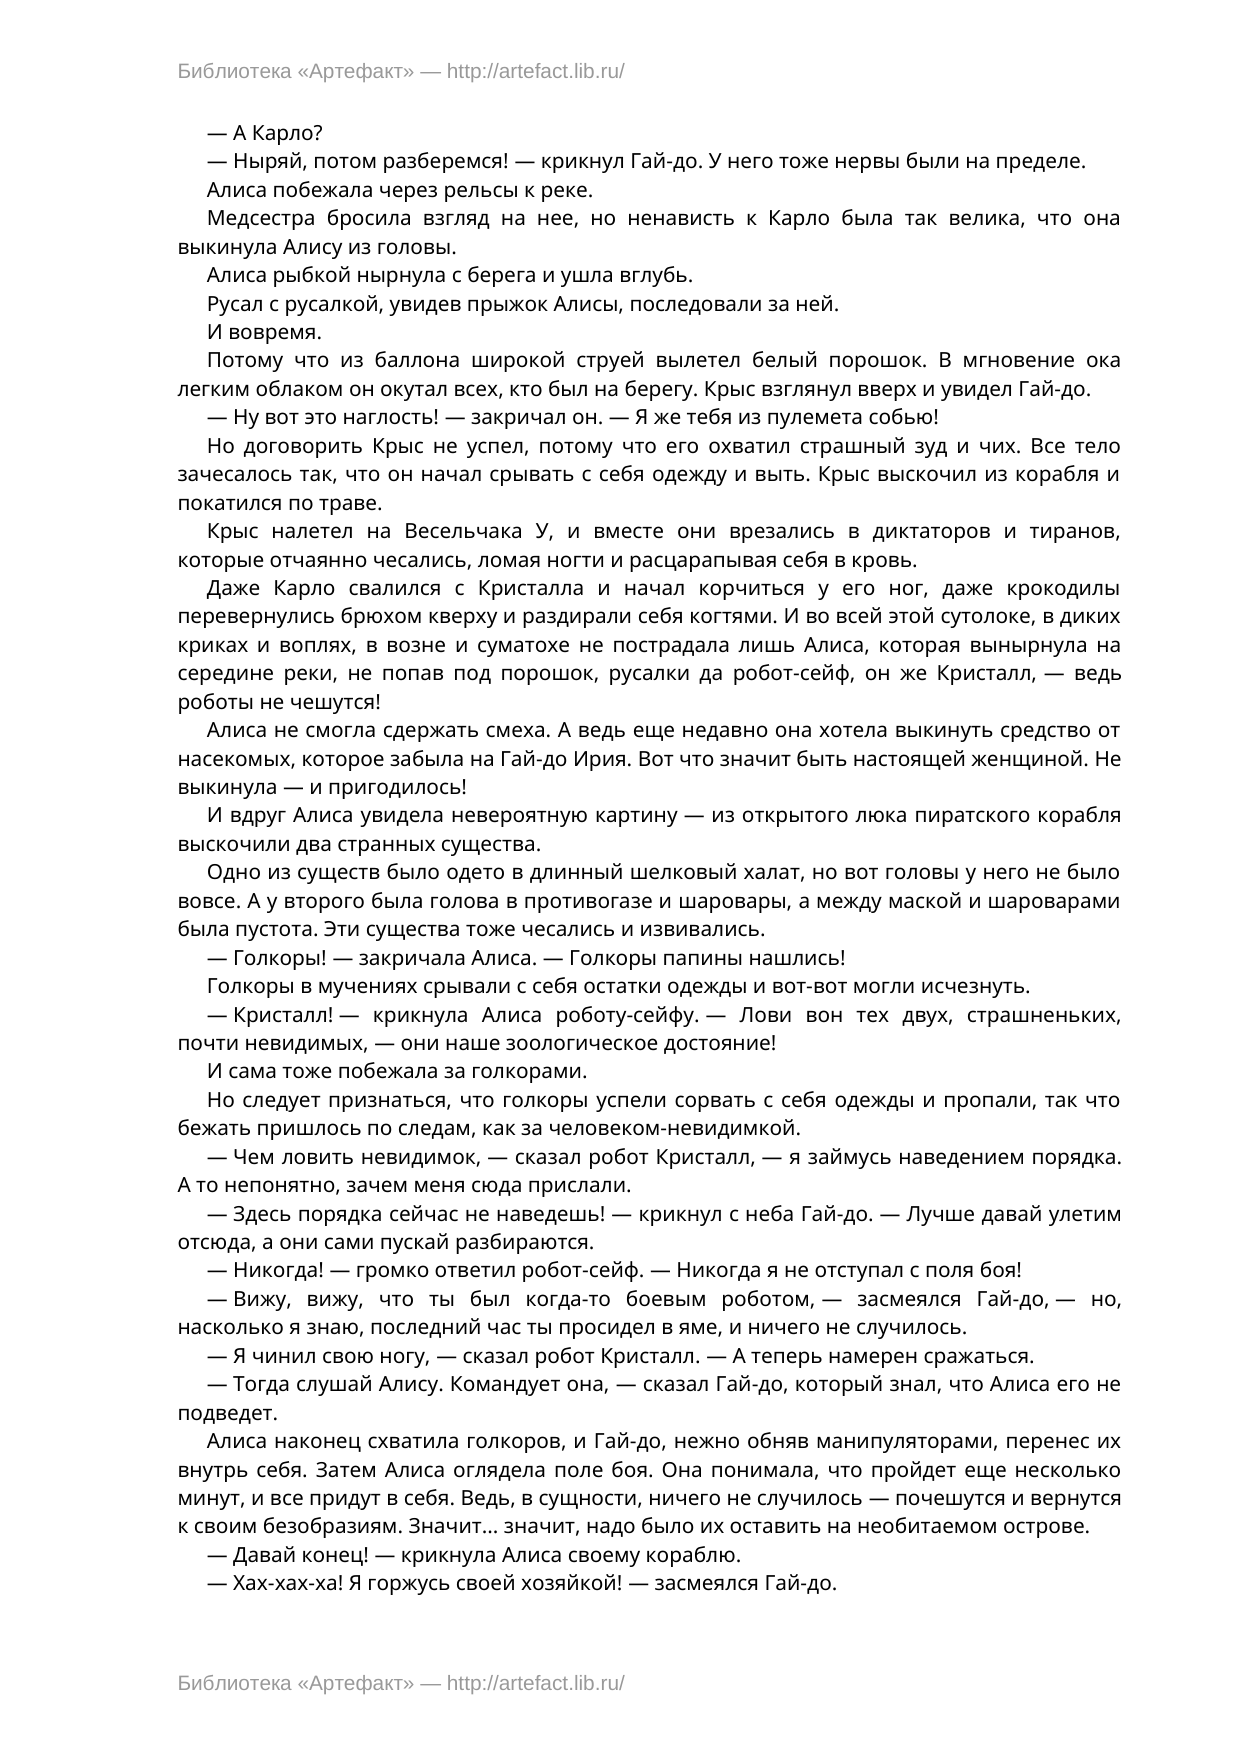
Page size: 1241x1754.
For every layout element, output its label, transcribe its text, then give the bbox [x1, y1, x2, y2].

text Медсестра бросила взгляд на нее, но ненависть к Карло была так велика, что она выкинула Алису из головы. [177, 203, 1122, 260]
text — Хах-хах-ха! Я горжусь своей хозяйкой! — засмеялся Гай-до. [177, 1568, 1122, 1597]
text Алиса рыбкой нырнула с берега и ушла вглубь. [177, 260, 1122, 289]
text Алиса побежала через рельсы к реке. [177, 175, 1122, 203]
text Крыс налетел на Весельчака У, и вместе они врезались в диктаторов и тиранов, которые отчаянно чесались, ломая ногти и расцарапывая себя в кровь. [177, 516, 1122, 573]
text Русал с русалкой, увидев прыжок Алисы, последовали за ней. [177, 289, 1122, 317]
text — Кристалл! — крикнула Алиса роботу-сейфу. — Лови вон тех двух, страшненьких, почти невидимых, — они наше зоологическое достояние! [177, 1000, 1122, 1057]
text — Ну вот это наглость! — закричал он. — Я же тебя из пулемета собью! [177, 402, 1122, 431]
text — А Карло? [177, 118, 1122, 147]
text — Я чинил свою ногу, — сказал робот Кристалл. — А теперь намерен сражаться. [177, 1341, 1122, 1369]
text Но договорить Крыс не успел, потому что его охватил страшный зуд и чих. Все тело зачесалось так, что он начал срывать с себя одежду и выть. Крыс выскочил из корабля и покатился по траве. [177, 431, 1122, 516]
text — Тогда слушай Алису. Командует она, — сказал Гай-до, который знал, что Алиса его не подведет. [177, 1369, 1122, 1426]
text Даже Карло свалился с Кристалла и начал корчиться у его ног, даже крокодилы перевернулись брюхом кверху и раздирали себя когтями. И во всей этой сутолоке, в диких криках и воплях, в возне и суматохе не пострадала лишь Алиса, которая вынырнула на середине реки, не попав под порошок, русалки да робот-сейф, он же Кристалл, — ведь роботы не чешутся! [177, 573, 1122, 715]
text Потому что из баллона широкой струей вылетел белый порошок. В мгновение ока легким облаком он окутал всех, кто был на берегу. Крыс взглянул вверх и увидел Гай-до. [177, 346, 1122, 402]
text Одно из существ было одето в длинный шелковый халат, но вот головы у него не было вовсе. А у второго была голова в противогазе и шаровары, а между маской и шароварами была пустота. Эти существа тоже чесались и извивались. [177, 857, 1122, 943]
text Алиса не смогла сдержать смеха. А ведь еще недавно она хотела выкинуть средство от насекомых, которое забыла на Гай-до Ирия. Вот что значит быть настоящей женщиной. Не выкинула — и пригодилось! [177, 715, 1122, 801]
text И сама тоже побежала за голкорами. [177, 1057, 1122, 1085]
text — Давай конец! — крикнула Алиса своему кораблю. [177, 1540, 1122, 1568]
text Алиса наконец схватила голкоров, и Гай-до, нежно обняв манипуляторами, перенес их внутрь себя. Затем Алиса оглядела поле боя. Она понимала, что пройдет еще несколько минут, и все придут в себя. Ведь, в сущности, ничего не случилось — почешутся и вернутся к своим безобразиям. Значит... значит, надо было их оставить на необитаемом острове. [177, 1426, 1122, 1540]
text Голкоры в мучениях срывали с себя остатки одежды и вот-вот могли исчезнуть. [177, 971, 1122, 1000]
text — Здесь порядка сейчас не наведешь! — крикнул с неба Гай-до. — Лучше давай улетим отсюда, а они сами пускай разбираются. [177, 1199, 1122, 1256]
text И вовремя. [177, 317, 1122, 346]
text И вдруг Алиса увидела невероятную картину — из открытого люка пиратского корабля выскочили два странных существа. [177, 801, 1122, 857]
text — Вижу, вижу, что ты был когда-то боевым роботом, — засмеялся Гай-до, — но, насколько я знаю, последний час ты просидел в яме, и ничего не случилось. [177, 1284, 1122, 1341]
text Но следует признаться, что голкоры успели сорвать с себя одежды и пропали, так что бежать пришлось по следам, как за человеком-невидимкой. [177, 1085, 1122, 1142]
text — Голкоры! — закричала Алиса. — Голкоры папины нашлись! [177, 943, 1122, 971]
text — Чем ловить невидимок, — сказал робот Кристалл, — я займусь наведением порядка. А то непонятно, зачем меня сюда прислали. [177, 1142, 1122, 1199]
text — Никогда! — громко ответил робот-сейф. — Никогда я не отступал с поля боя! [177, 1256, 1122, 1284]
text — Ныряй, потом разберемся! — крикнул Гай-до. У него тоже нервы были на пределе. [177, 147, 1122, 175]
